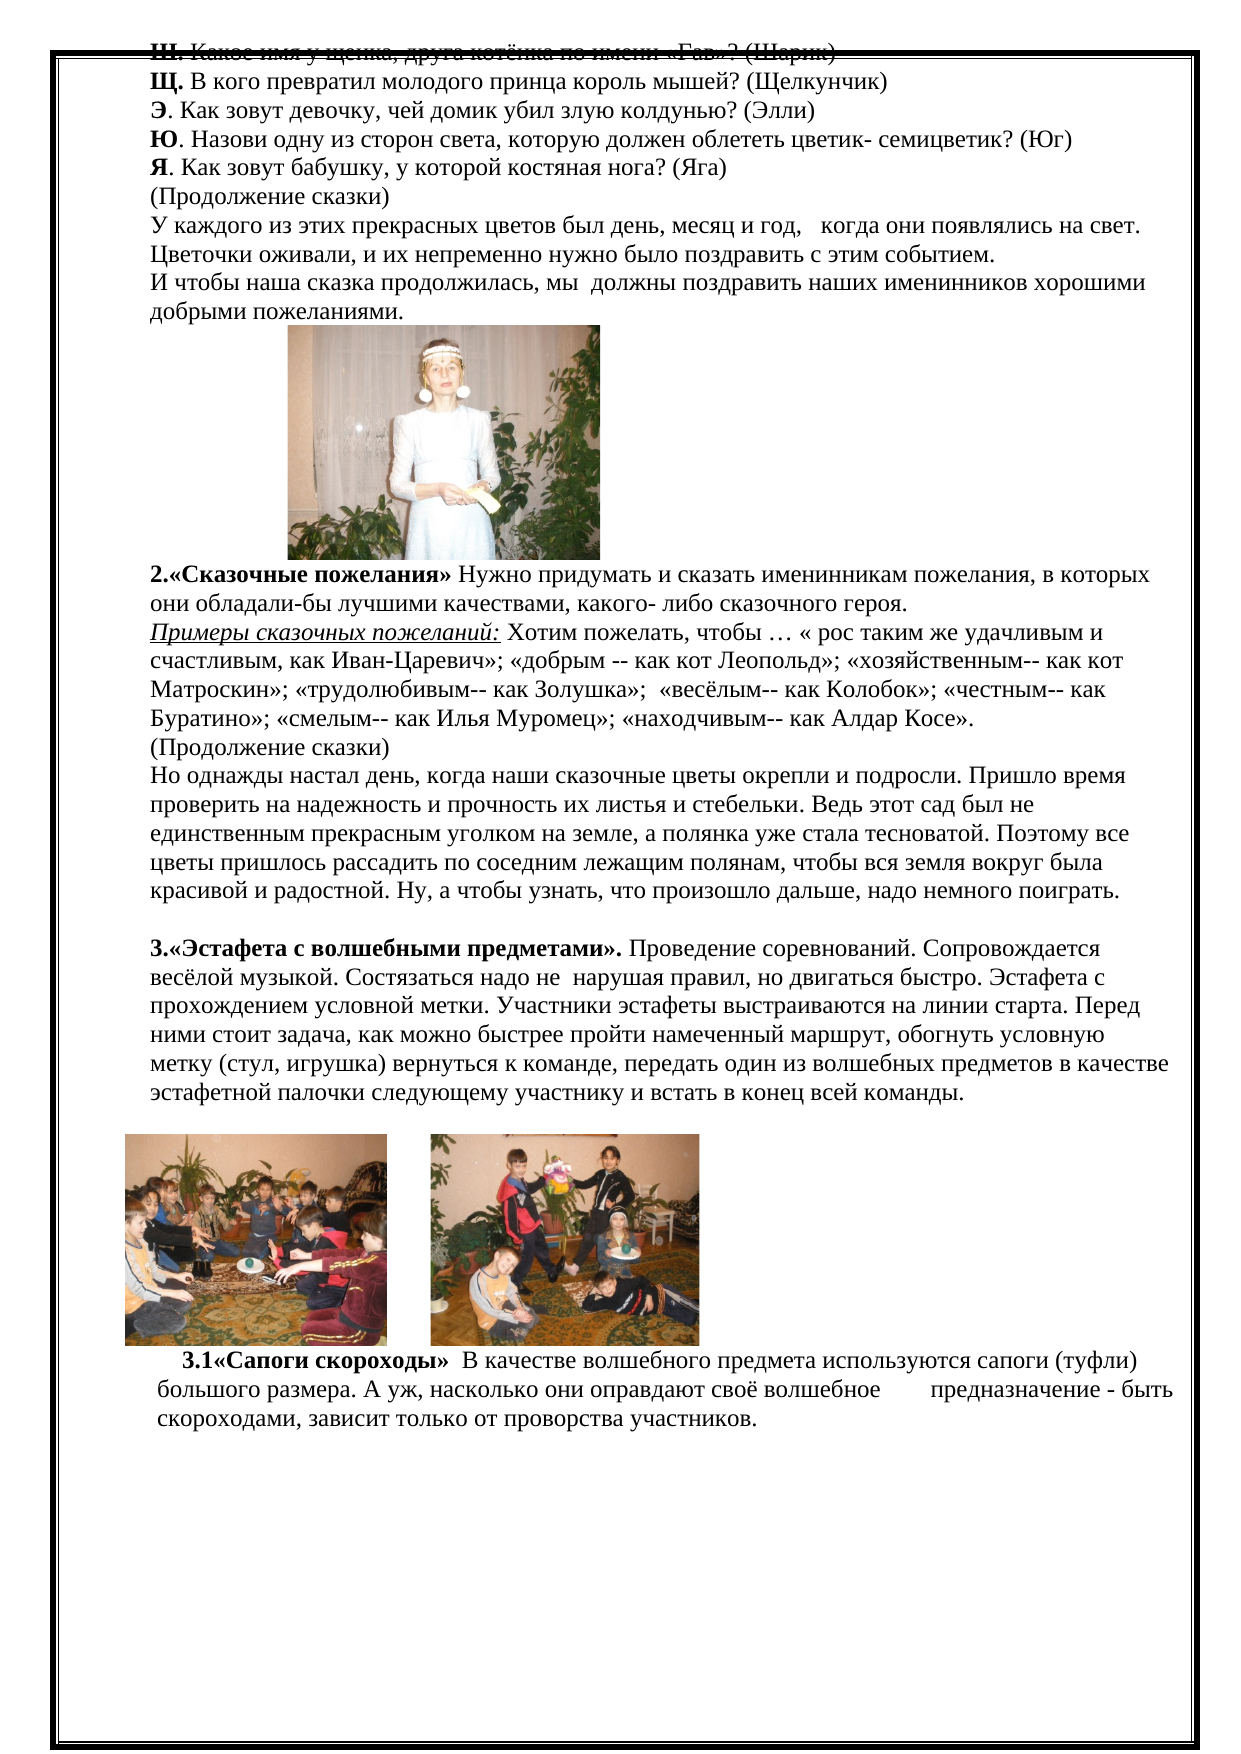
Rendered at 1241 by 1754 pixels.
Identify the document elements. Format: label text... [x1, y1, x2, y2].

text (Продолжение сказки) [150, 181, 1191, 210]
picture [430, 1134, 700, 1346]
picture [287, 325, 601, 560]
text Э. Как зовут девочку, чей домик убил злую колдунью? (Элли) [150, 95, 1191, 124]
text 3.«Эстафета с волшебными предметами». Проведение соревнований. Сопровождается [150, 933, 1191, 962]
text Ш. Какое имя у щенка, друга котёнка по имени «Гав»? (Шарик) [150, 37, 1200, 50]
text единственным прекрасным уголком на земле, а полянка уже стала тесноватой. Поэтому все цветы пришлось рассадить по соседним лежащим полянам, чтобы вся земля вокруг была красивой и радостной. Ну, а чтобы узнать, что произошло дальше, надо немного поиграть. [150, 818, 1191, 904]
text Ю. Назови одну из сторон света, которую должен облететь цветик- семицветик? (Юг) [150, 124, 1191, 152]
picture [125, 1134, 387, 1346]
text 3.1«Сапоги скороходы» В качестве волшебного предмета используются сапоги (туфли) большого размера. А уж, насколько они оправдают своё волшебное предназначение - быть скороходами, зависит только от проворства участников. [157, 1345, 1191, 1432]
text У каждого из этих прекрасных цветов был день, месяц и год, когда они появлялись на свет. Цветочки оживали, и их непременно нужно было поздравить с этим событием. [150, 210, 1191, 267]
text Я. Как зовут бабушку, у которой костяная нога? (Яга) [150, 152, 1191, 181]
text Но однажды настал день, когда наши сказочные цветы окрепли и подросли. Пришло время проверить на надежность и прочность их листья и стебельки. Ведь этот сад был не [150, 761, 1191, 818]
text Щ. В кого превратил молодого принца король мышей? (Щелкунчик) [150, 66, 1191, 95]
text И чтобы наша сказка продолжилась, мы должны поздравить наших именинников хорошими добрыми пожеланиями. [150, 267, 1191, 325]
text метку (стул, игрушка) вернуться к команде, передать один из волшебных предметов в качестве эстафетной палочки следующему участнику и встать в конец всей команды. [150, 1048, 1191, 1106]
text весёлой музыкой. Состязаться надо не нарушая правил, но двигаться быстро. Эстафета с прохождением условной метки. Участники эстафеты выстраиваются на линии старта. Перед ними стоит задача, как можно быстрее пройти намеченный маршрут, обогнуть условную [150, 962, 1191, 1048]
text Примеры сказочных пожеланий: Хотим пожелать, чтобы … « рос таким же удачливым и счастливым, как Иван-Царевич»; «добрым -- как кот Леопольд»; «хозяйственным-- как кот Матроскин»; «трудолюбивым-- как Золушка»; «весёлым-- как Колобок»; «честным-- как Буратино»; «смелым-- как Илья Муромец»; «находчивым-- как Алдар Косе». [150, 617, 1191, 732]
text они обладали-бы лучшими качествами, какого- либо сказочного героя. [150, 588, 1191, 617]
text 2.«Сказочные пожелания» Нужно придумать и сказать именинникам пожелания, в которых [150, 559, 1191, 588]
text (Продолжение сказки) [150, 732, 1191, 761]
